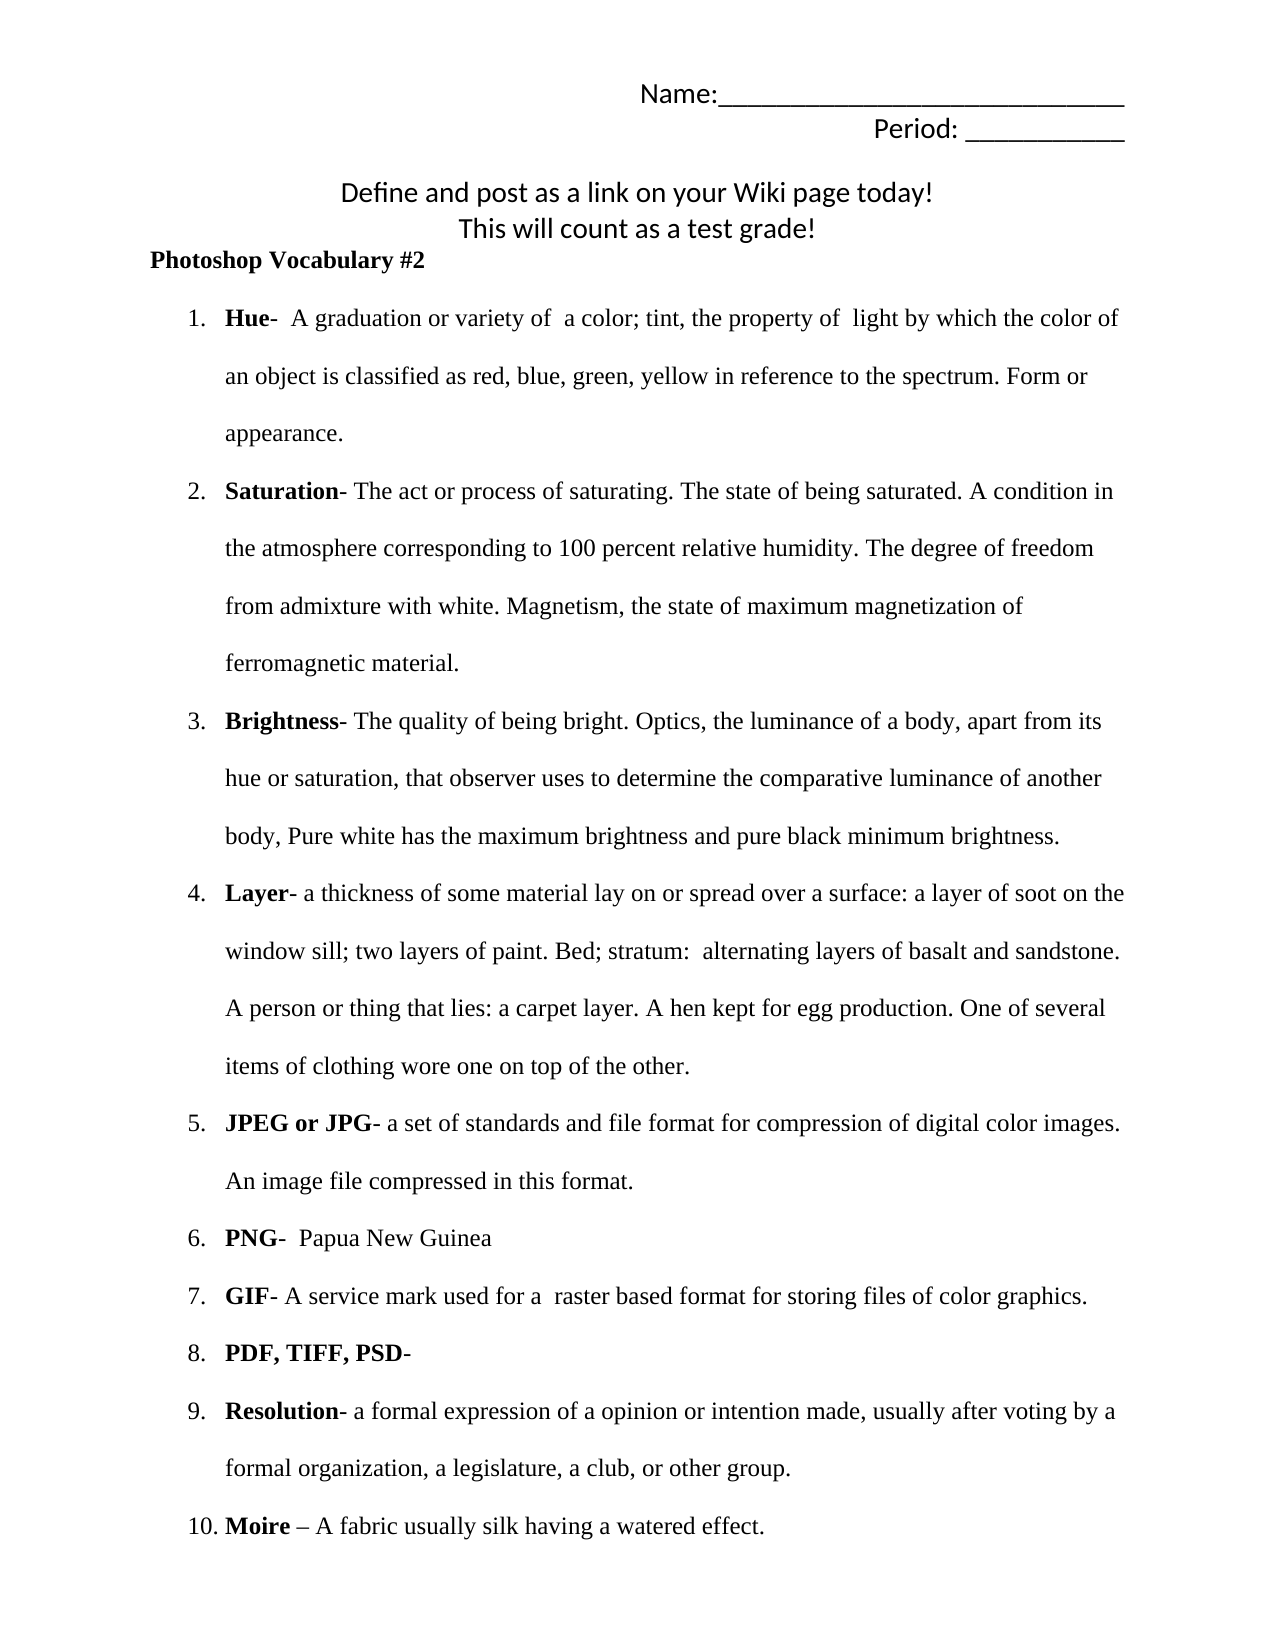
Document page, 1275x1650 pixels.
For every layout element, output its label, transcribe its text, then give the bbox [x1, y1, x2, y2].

text Photoshop Vocabulary #2 [150, 246, 1125, 274]
list Moire – A fabric usually silk having a watered effect. [187, 1511, 1125, 1540]
list Brightness- The quality of being bright. Optics, the luminance of a body, apart from its hue or saturation, that observer uses to determine the comparative luminance of another body, Pure white has the maximum brightness and pure black minimum brightness. [187, 706, 1125, 850]
list PNG- Papua New Guinea [187, 1223, 1125, 1252]
list Hue- A graduation or variety of a color; tint, the property of light by which the color of an object is classified as red, blue, green, yellow in reference to the spectrum. Form or appearance. [187, 303, 1125, 447]
list JPEG or JPG- a set of standards and file format for compression of digital color images. An image file compressed in this format. [187, 1108, 1125, 1195]
list GIF- A service mark used for a raster based format for storing files of color graphics. [187, 1281, 1125, 1310]
list Saturation- The act or process of saturating. The state of being saturated. A condition in the atmosphere corresponding to 100 percent relative humidity. The degree of freedom from admixture with white. Magnetism, the state of maximum magnetization of ferromagnetic material. [187, 476, 1125, 677]
list Resolution- a formal expression of a opinion or intention made, usually after voting by a formal organization, a legislature, a club, or other group. [187, 1396, 1125, 1482]
list Layer- a thickness of some material lay on or spread over a surface: a layer of soot on the window sill; two layers of paint. Bed; stratum: alternating layers of basalt and sandstone. A person or thing that lies: a carpet layer. A hen kept for egg production. One of several items of clothing wore one on top of the other. [187, 878, 1125, 1080]
list PDF, TIFF, PSD- [187, 1338, 1125, 1367]
